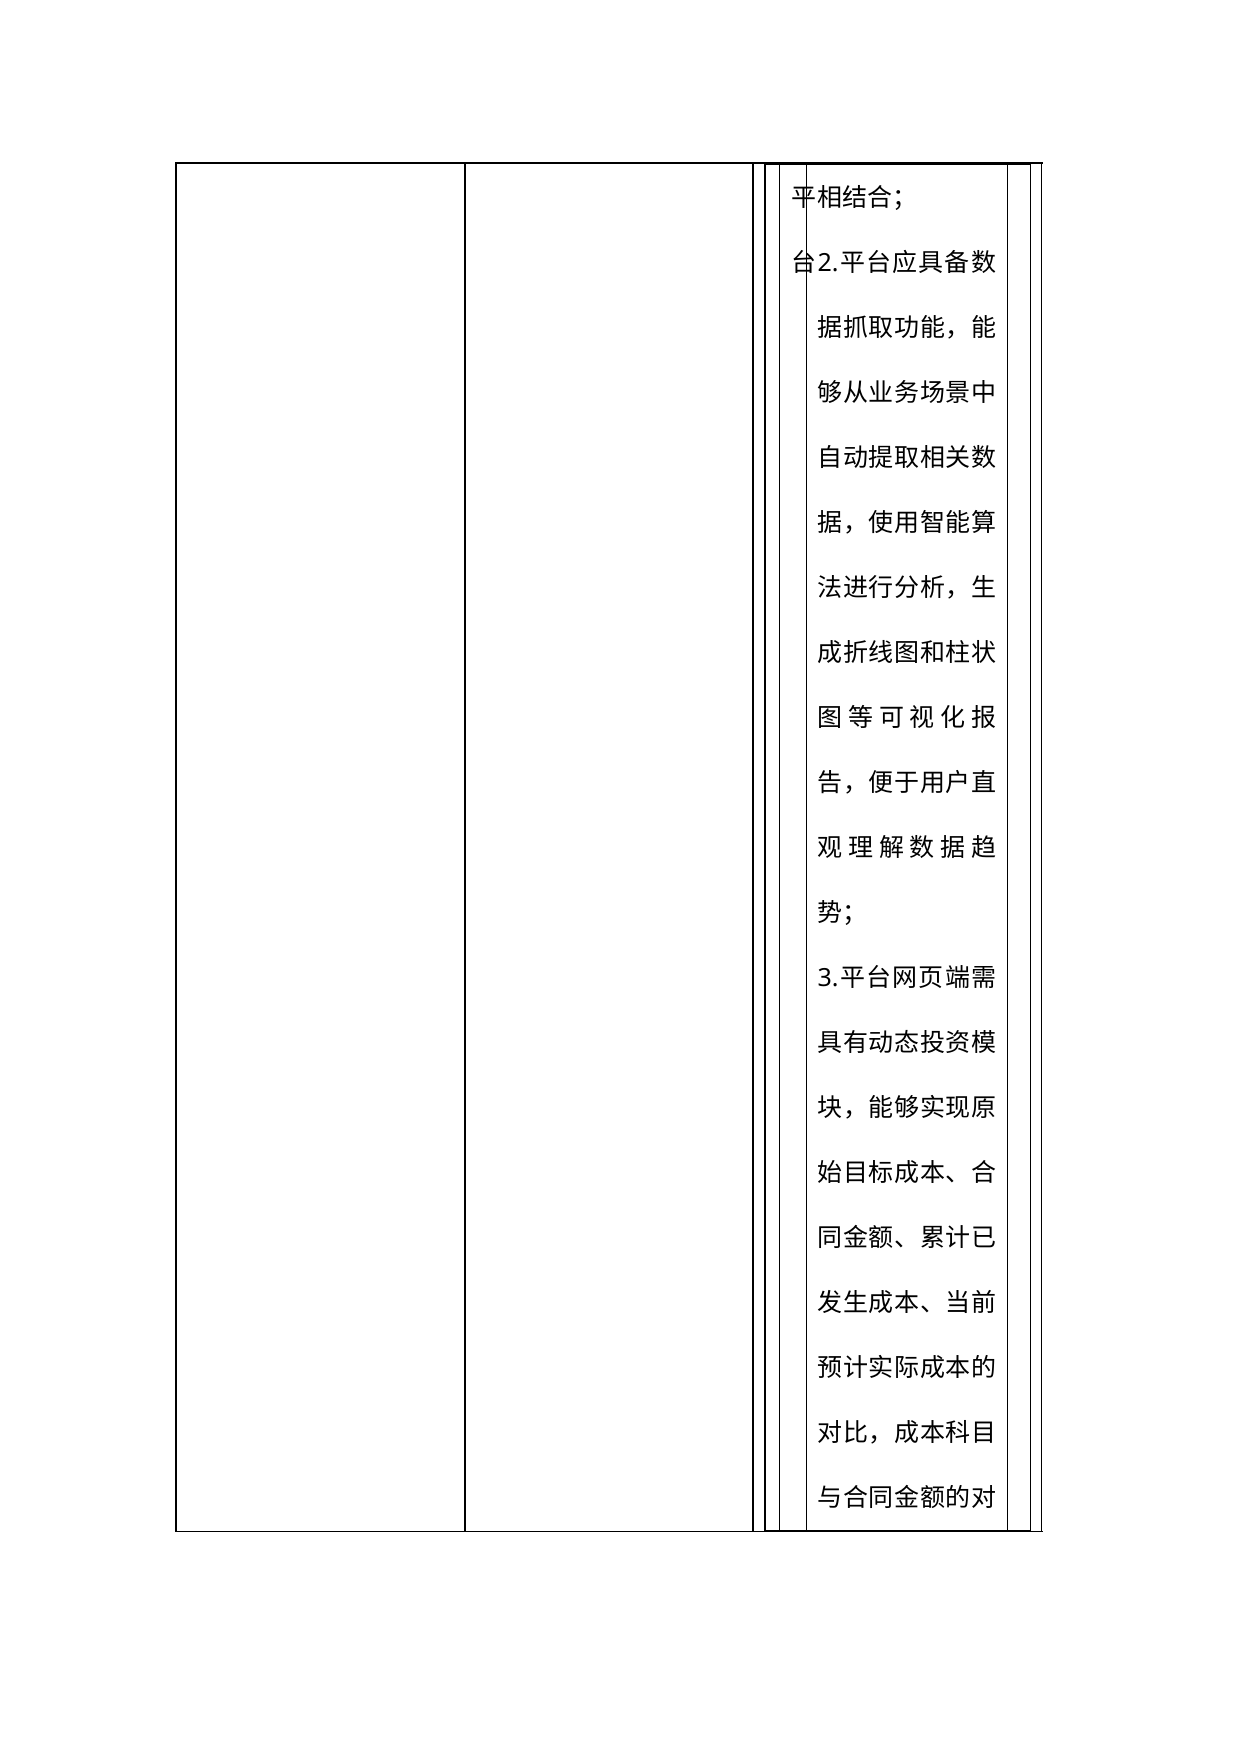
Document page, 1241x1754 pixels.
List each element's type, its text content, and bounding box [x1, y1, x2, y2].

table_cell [1031, 164, 1041, 1531]
table_cell [466, 164, 752, 1531]
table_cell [807, 165, 1007, 1530]
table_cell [754, 164, 764, 1531]
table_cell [766, 165, 779, 1530]
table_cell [1008, 165, 1030, 1530]
table_cell 1 [177, 164, 464, 1531]
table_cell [780, 165, 806, 1530]
